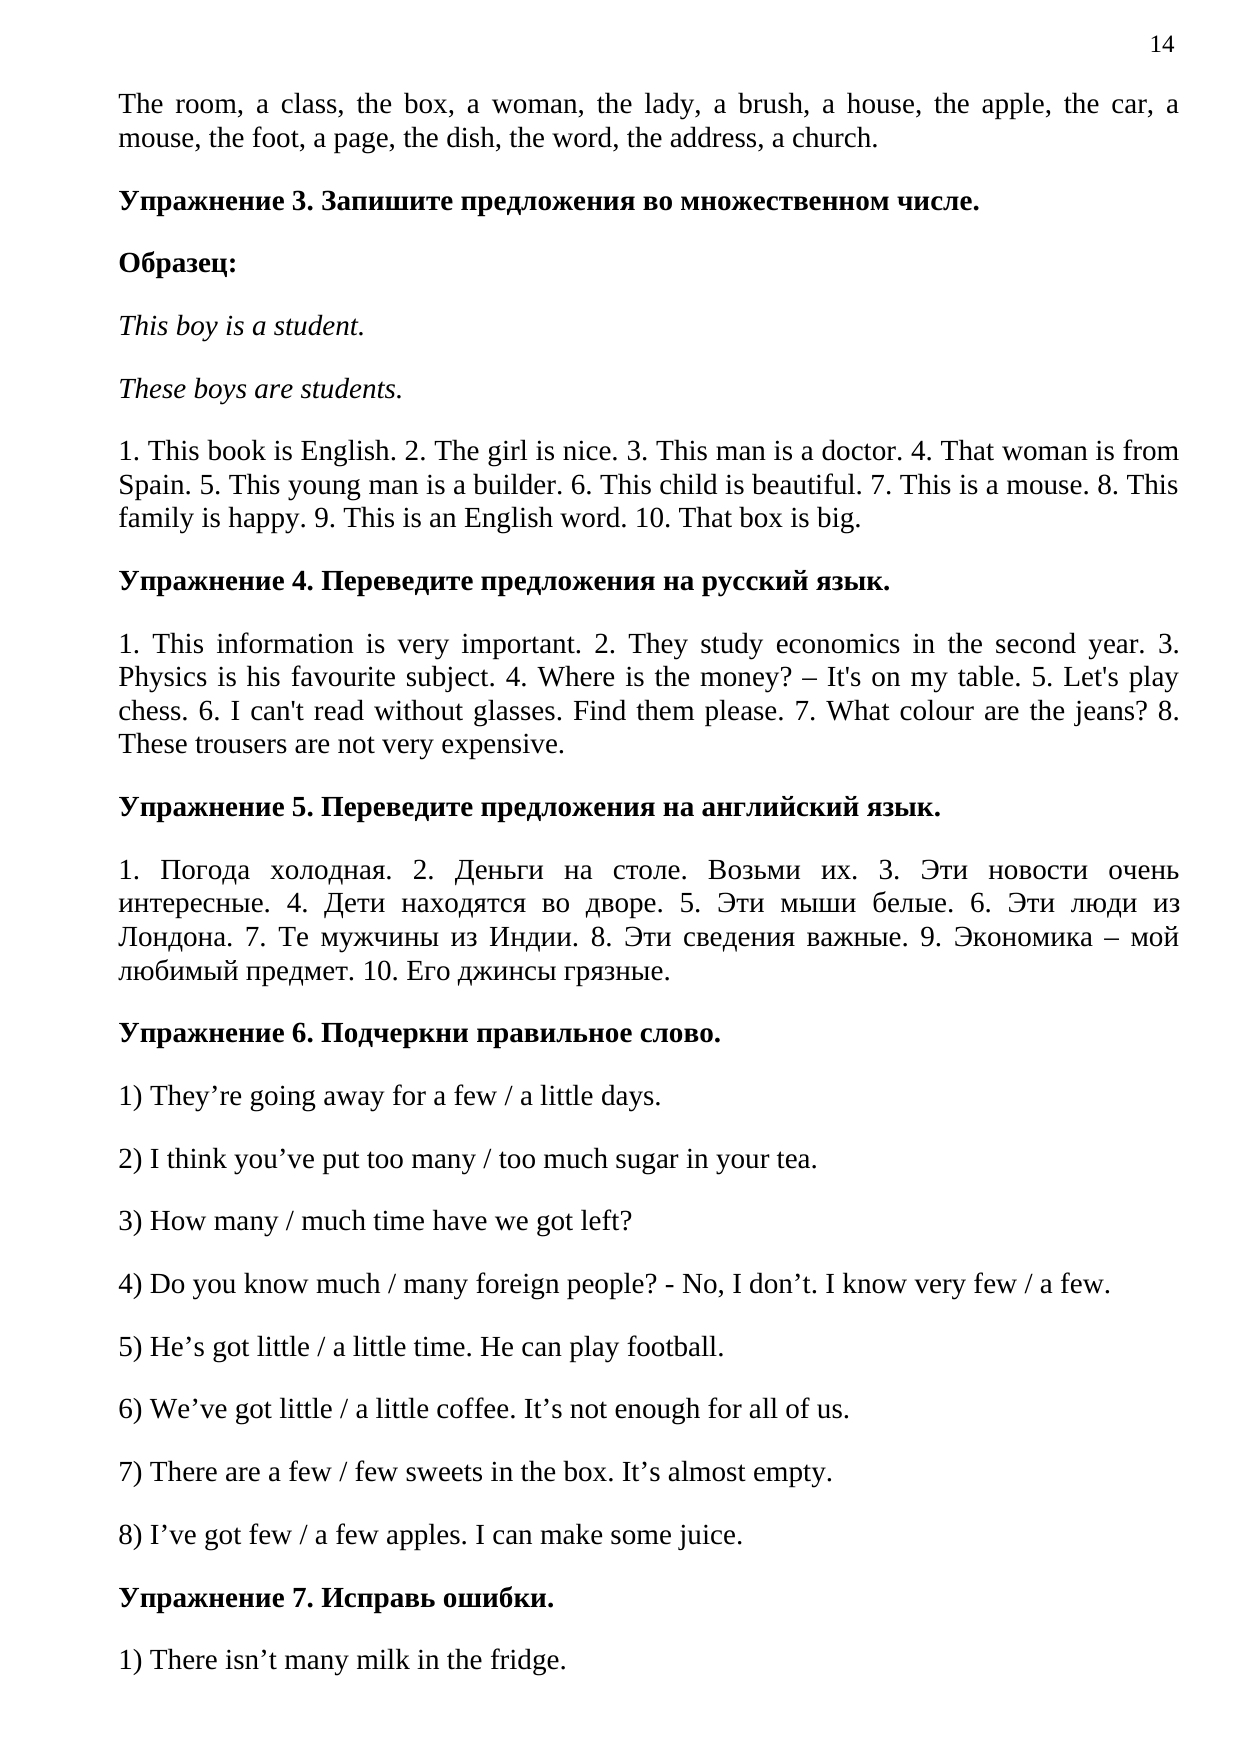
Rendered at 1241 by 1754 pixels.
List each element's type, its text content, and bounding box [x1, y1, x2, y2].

text These boys are students. [118, 371, 1181, 404]
text 4) Do you know much / many foreign people? - No, I don’t. I know very few / a few. [118, 1266, 1181, 1300]
text 2) I think you’ve put too many / too much sugar in your tea. [118, 1141, 1181, 1174]
text Упражнение 7. Исправь ошибки. [118, 1580, 1181, 1613]
text 1) They’re going away for a few / a little days. [118, 1078, 1181, 1112]
text Образец: [118, 245, 1181, 279]
text Упражнение 4. Переведите предложения на русский язык. [118, 563, 1181, 597]
text The room, a class, the box, a woman, the lady, a brush, a house, the apple, the car, a mouse, the foot, a page, the dish, the word, the address, a church. [118, 86, 1181, 153]
text 8) I’ve got few / a few apples. I can make some juice. [118, 1517, 1181, 1551]
text 3) How many / much time have we got left? [118, 1203, 1181, 1237]
text 5) He’s got little / a little time. He can play football. [118, 1329, 1181, 1362]
text 7) There are a few / few sweets in the box. It’s almost empty. [118, 1454, 1181, 1488]
text 1) There isn’t many milk in the fridge. [118, 1642, 1181, 1676]
text Упражнение 6. Подчеркни правильное слово. [118, 1015, 1181, 1049]
text 1. Погода холодная. 2. Деньги на столе. Возьми их. 3. Эти новости очень интересные. 4. Дети находятся во дворе. 5. Эти мыши белые. 6. Эти люди из Лондона. 7. Те мужчины из Индии. 8. Эти сведения важные. 9. Экономика – мой любимый предмет. 10. Его джинсы грязные. [118, 852, 1181, 986]
text 1. This book is English. 2. The girl is nice. 3. This man is a doctor. 4. That woman is from Spain. 5. This young man is a builder. 6. This child is beautiful. 7. This is a mouse. 8. This family is happy. 9. This is an English word. 10. That box is big. [118, 433, 1181, 534]
text This boy is a student. [118, 308, 1181, 342]
text Упражнение 5. Переведите предложения на английский язык. [118, 789, 1181, 823]
text 6) We’ve got little / a little coffee. It’s not enough for all of us. [118, 1392, 1181, 1425]
text Упражнение 3. Запишите предложения во множественном числе. [118, 183, 1181, 216]
text 1. This information is very important. 2. They study economics in the second year. 3. Physics is his favourite subject. 4. Where is the money? – It's on my table. 5. Let's play chess. 6. I can't read without glasses. Find them please. 7. What colour are the jeans? 8. These trousers are not very expensive. [118, 626, 1181, 760]
